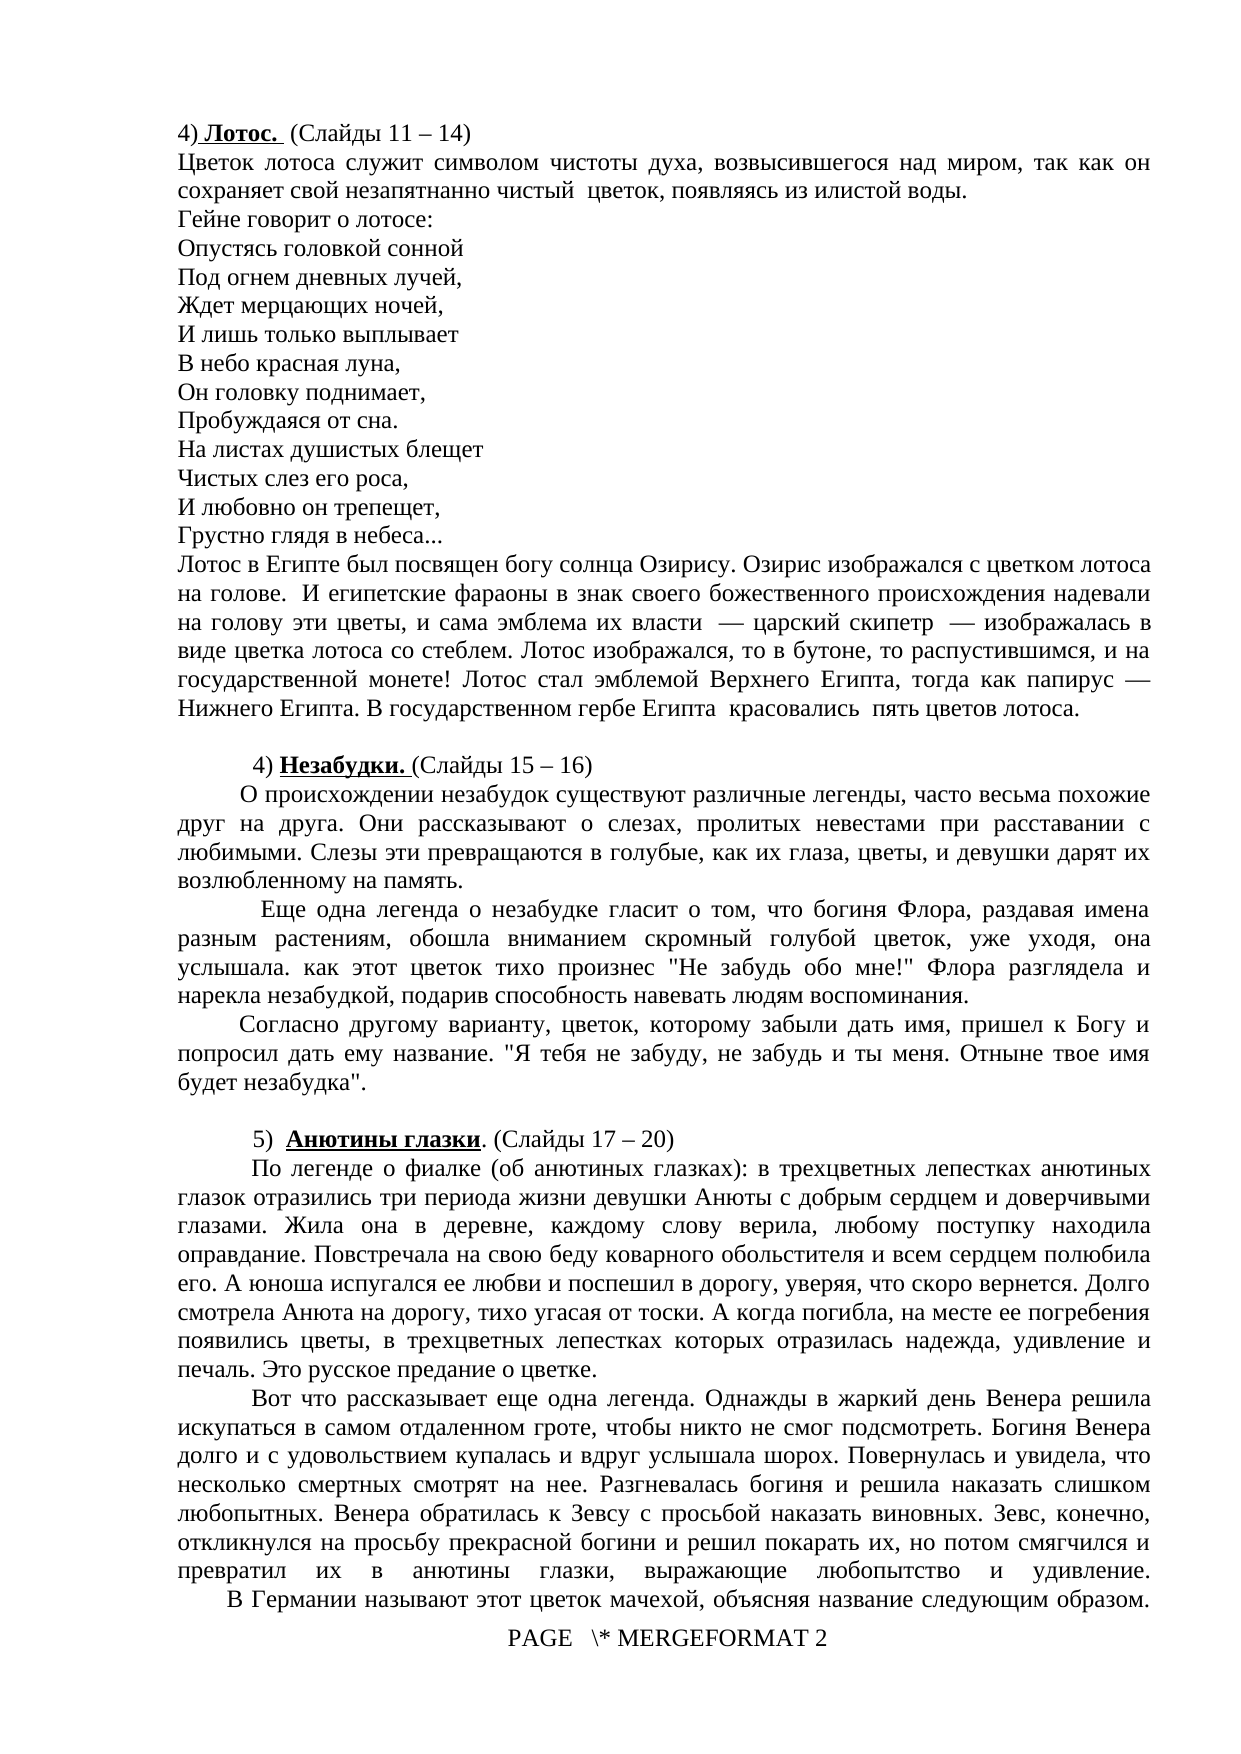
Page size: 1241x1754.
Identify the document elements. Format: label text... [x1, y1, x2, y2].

text Цветок лотоса служит символом чистоты духа, возвысившегося над миром, так как он сохраняет свой незапятнанно чистый цветок, появляясь из илистой воды. [177, 147, 1152, 204]
text Согласно другому варианту, цветок, которому забыли дать имя, пришел к Богу и попросил дать ему название. "Я тебя не забуду, не забудь и ты меня. Отныне твое имя будет незабудка". [177, 1009, 1152, 1096]
text И любовно он трепещет, [177, 492, 1152, 521]
text И лишь только выплывает [177, 319, 1152, 348]
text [177, 1383, 1152, 1613]
text 4) Незабудки. (Слайды 15 – 16) [252, 751, 1152, 779]
text Еще одна легенда о незабудке гласит о том, что богиня Флора, раздавая имена разным растениям, обошла вниманием скромный голубой цветок, уже уходя, она услышала. как этот цветок тихо произнес "Не забудь обо мне!" Флора разглядела и нарекла незабудкой, подарив способность навевать людям воспоминания. [177, 894, 1152, 1009]
text О происхождении незабудок существуют различные легенды, часто весьма похожие друг на друга. Они рассказывают о слезах, пролитых невестами при расставании с любимыми. Слезы эти превращаются в голубые, как их глаза, цветы, и девушки дарят их возлюбленному на память. [177, 779, 1152, 894]
text Гейне говорит о лотосе: [177, 204, 1152, 233]
text Пробуждаяся от сна. [177, 406, 1152, 434]
text Чистых слез его роса, [177, 463, 1152, 492]
text Под огнем дневных лучей, [177, 262, 1152, 291]
text Грустно глядя в небеса... [177, 521, 1152, 549]
text Лотос в Египте был посвящен богу солнца Озирису. Озирис изображался с цветком лотоса на голове. И египетские фараоны в знак своего божественного происхождения надевали на голову эти цветы, и сама эмблема их власти — царский скипетр — изображалась в виде цветка лотоса со стеблем. Лотос изображался, то в бутоне, то распустившимся, и на государственной монете! Лотос стал эмблемой Верхнего Египта, тогда как папирус — Нижнего Египта. В государственном гербе Египта красовались пять цветов лотоса. [177, 549, 1152, 722]
text В небо красная луна, [177, 348, 1152, 377]
text 4) Лотос. (Слайды 11 – 14) [177, 118, 1152, 147]
text Он головку поднимает, [177, 377, 1152, 406]
text Ждет мерцающих ночей, [177, 291, 1152, 319]
text 5) Анютины глазки. (Слайды 17 – 20) [252, 1124, 1152, 1153]
text Опустясь головкой сонной [177, 233, 1152, 262]
text По легенде о фиалке (об анютиных глазках): в трехцветных лепестках анютиных глазок отразились три периода жизни девушки Анюты с добрым сердцем и доверчивыми глазами. Жила она в деревне, каждому слову верила, любому поступку находила оправдание. Повстречала на свою беду коварного обольстителя и всем сердцем полюбила его. А юноша испугался ее любви и поспешил в дорогу, уверяя, что скоро вернется. Долго смотрела Анюта на дорогу, тихо угасая от тоски. А когда погибла, на месте ее погребения появились цветы, в трехцветных лепестках которых отразилась надежда, удивление и печаль. Это русское предание о цветке. [177, 1153, 1152, 1383]
text На листах душистых блещет [177, 434, 1152, 463]
